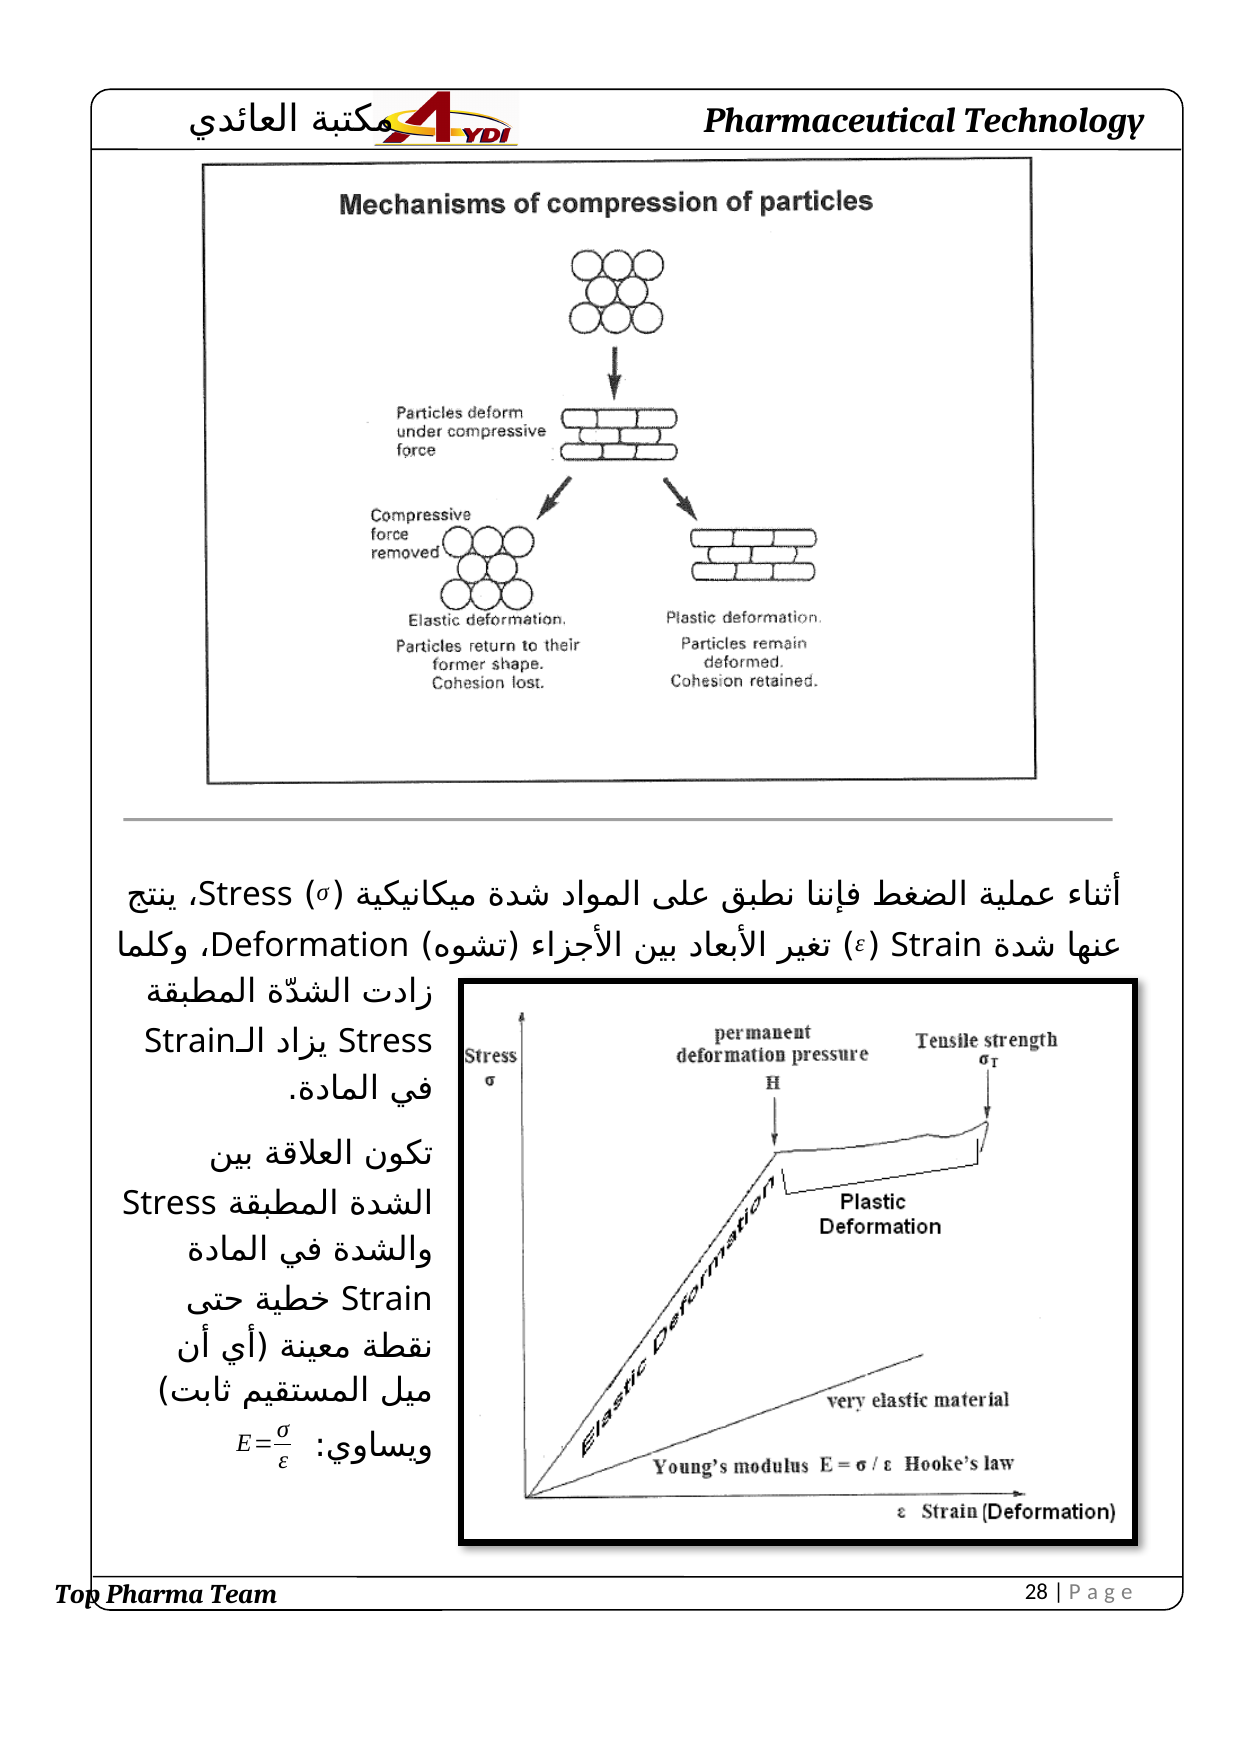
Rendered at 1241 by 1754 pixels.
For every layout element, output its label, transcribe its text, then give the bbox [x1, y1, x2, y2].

text أثناء عملية الضغط فإننا نطبق على المواد شدة ميكانيكية () Stress، ينتج عنها شدة Strain () تغير الأبعاد بين الأجزاء (تشوه) Deformation، وكلما زادت الشدّة المطبقة Stress يزاد الـStrain في المادة. [114, 869, 1122, 1107]
picture [464, 984, 1132, 1539]
picture [372, 91, 520, 148]
text تكون العلاقة بين الشدة المطبقة Stress والشدة في المادة Strain خطية حتى نقطة معينة (أي أن ميل المستقيم ثابت) ويساوي: [114, 1134, 1122, 1474]
picture [194, 150, 1042, 793]
